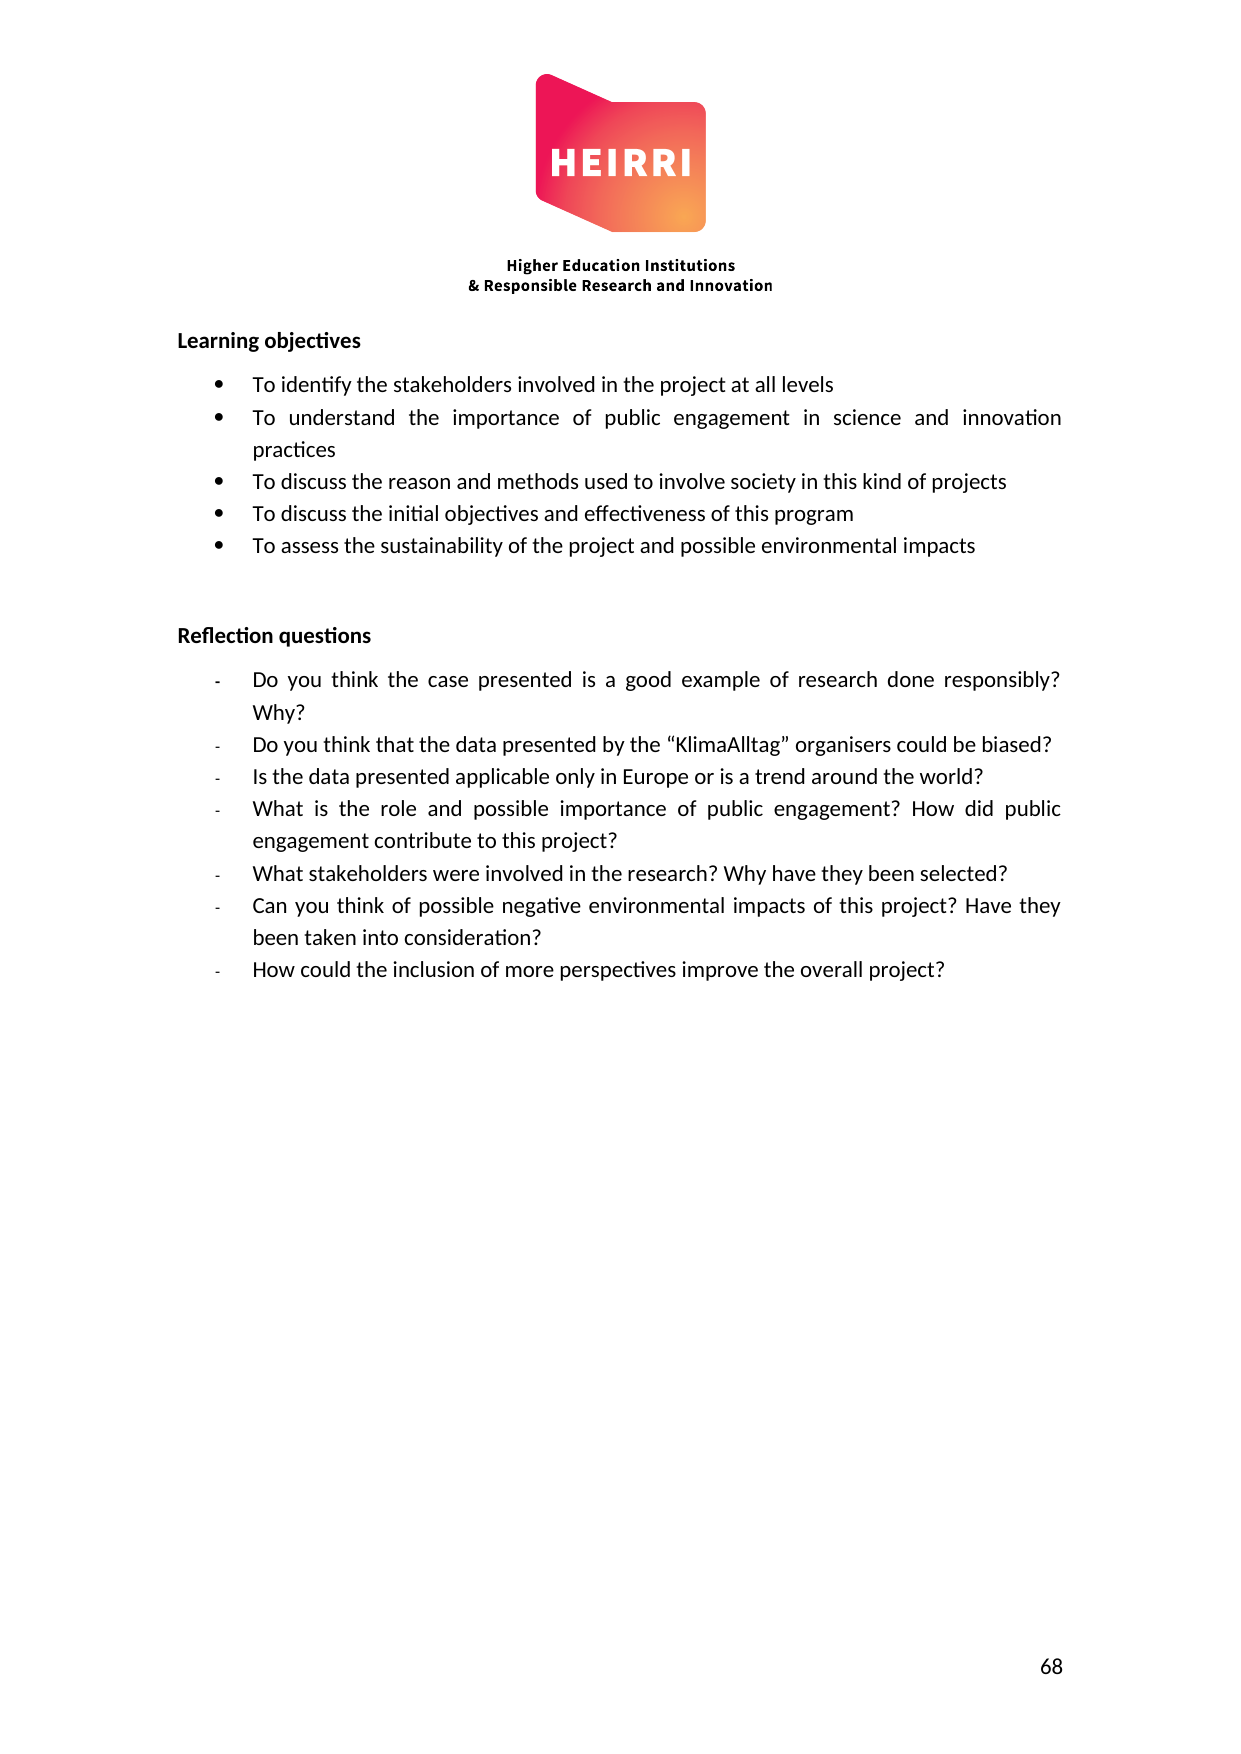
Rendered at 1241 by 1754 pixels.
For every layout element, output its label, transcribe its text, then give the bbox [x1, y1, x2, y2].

text Learning objectives [177, 326, 1063, 354]
text Reflection questions [177, 621, 1063, 649]
list To understand the importance of public engagement in science and innovation practices [215, 403, 1063, 463]
list Can you think of possible negative environmental impacts of this project? Have they been taken into consideration? [215, 891, 1063, 951]
list To discuss the reason and methods used to involve society in this kind of projects [215, 467, 1063, 495]
list To discuss the initial objectives and effectiveness of this program [215, 499, 1063, 527]
list How could the inclusion of more perspectives improve the overall project? [215, 955, 1063, 983]
list What is the role and possible importance of public engagement? How did public engagement contribute to this project? [215, 794, 1063, 854]
list What stakeholders were involved in the research? Why have they been selected? [215, 859, 1063, 887]
list To identify the stakeholders involved in the project at all levels [215, 371, 1063, 399]
list Do you think the case presented is a good example of research done responsibly? Why? [215, 666, 1063, 726]
list Do you think that the data presented by the “KlimaAlltag” organisers could be biased? [215, 730, 1063, 758]
list To assess the sustainability of the project and possible environmental impacts [215, 532, 1063, 559]
list Is the data presented applicable only in Europe or is a trend around the world? [215, 762, 1063, 790]
picture [468, 74, 772, 294]
